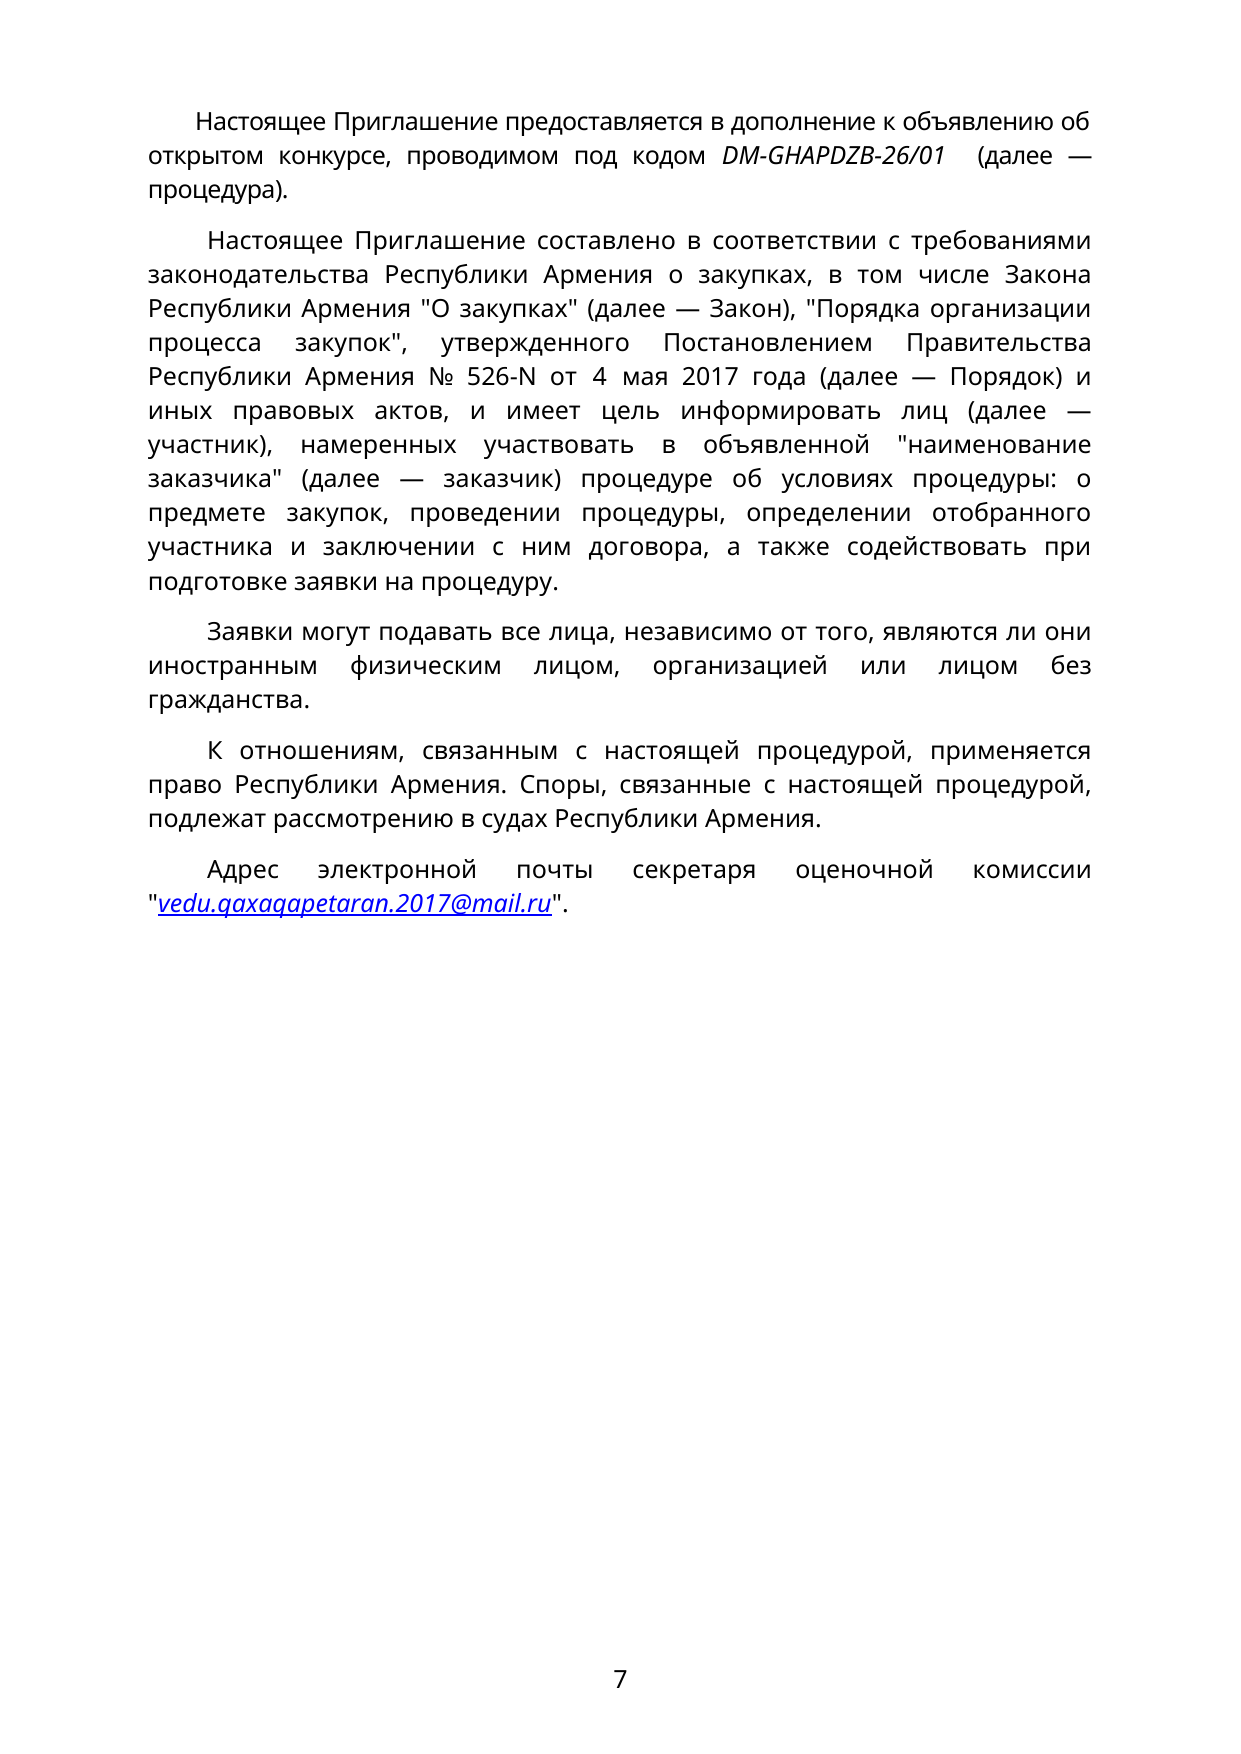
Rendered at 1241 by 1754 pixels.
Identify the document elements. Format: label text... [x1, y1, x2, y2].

text Настоящее Приглашение составлено в соответствии с требованиями законодательства Республики Армения о закупках, в том числе Закона Республики Армения "О закупках" (далее — Закон), "Порядка организации процесса закупок", утвержденного Постановлением Правительства Республики Армения № 526-N от 4 мая 2017 года (далее — Порядок) и иных правовых актов, и имеет цель информировать лиц (далее — участник), намеренных участвовать в объявленной "наименование заказчика" (далее — заказчик) процедуре об условиях процедуры: о предмете закупок, проведении процедуры, определении отобранного участника и заключении с ним договора, а также содействовать при подготовке заявки на процедуру. [148, 222, 1092, 597]
text Заявки могут подавать все лица, независимо от того, являются ли они иностранным физическим лицом, организацией или лицом без гражданства. [148, 614, 1092, 716]
text Настоящее Приглашение предоставляется в дополнение к объявлению об открытом конкурсе, проводимом под кодом DM-GHAPDZB-26/01 (далее — процедура). [89, 103, 1092, 206]
text Адрес электронной почты секретаря оценочной комиссии "vedu.qaxaqapetaran.2017@mail.ru". [148, 852, 1092, 920]
text К отношениям, связанным с настоящей процедурой, применяется право Республики Армения. Споры, связанные с настоящей процедурой, подлежат рассмотрению в судах Республики Армения. [148, 733, 1092, 835]
